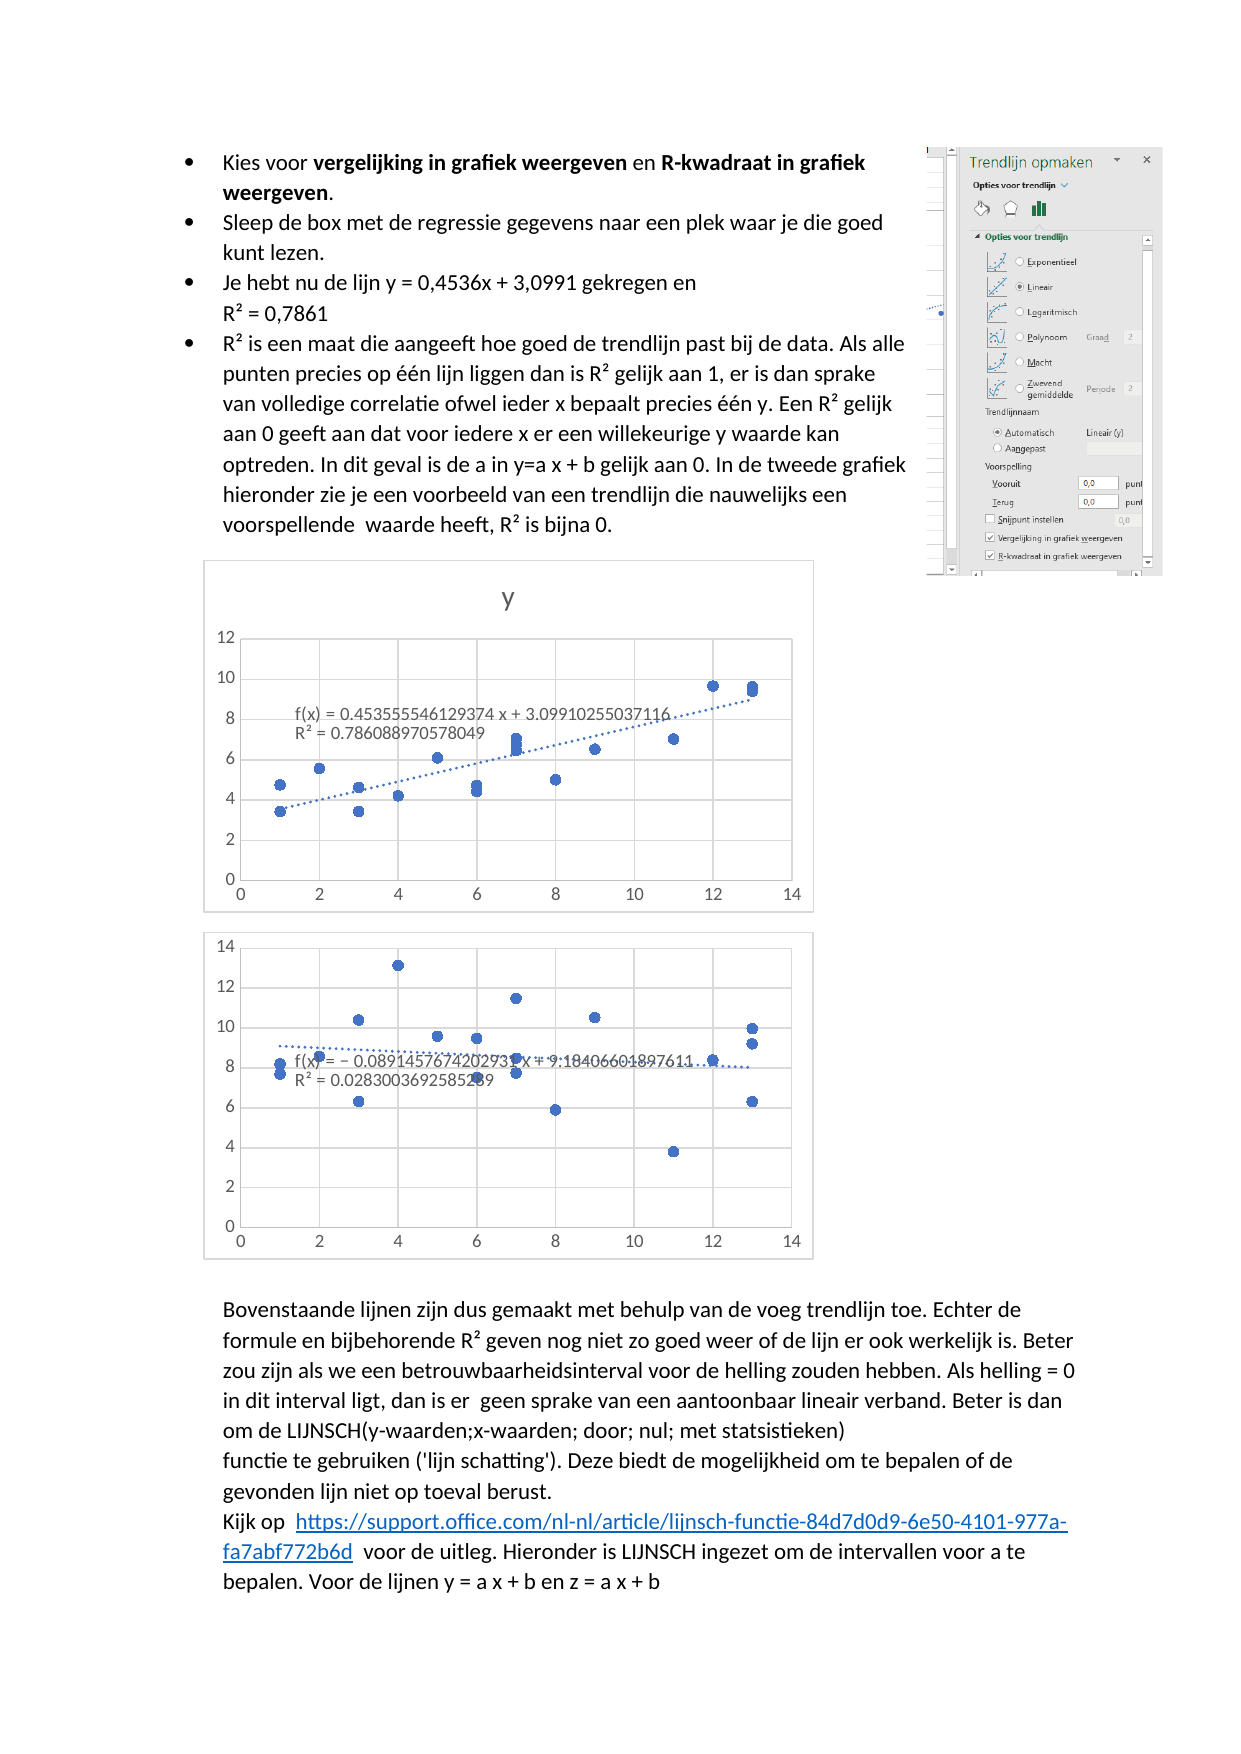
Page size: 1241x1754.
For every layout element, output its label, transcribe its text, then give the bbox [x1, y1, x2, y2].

list Sleep de box met de regressie gegevens naar een plek waar je die goed kunt lezen. [185, 208, 926, 266]
picture [926, 147, 1163, 576]
list Je hebt nu de lijn y = 0,4536x + 3,0991 gekregen en R² = 0,7861 [185, 268, 926, 327]
list Bovenstaande lijnen zijn dus gemaakt met behulp van de voeg trendlijn toe. Echter de formule en bijbehorende R² geven nog niet zo goed weer of de lijn er ook werkelijk is. Beter zou zijn als we een betrouwbaarheidsinterval voor de helling zouden hebben. Als helling = 0 in dit interval ligt, dan is er geen sprake van een aantoonbaar lineair verband. Beter is dan om de LIJNSCH(y-waarden;x-waarden; door; nul; met statsistieken) [223, 1296, 1093, 1444]
list functie te gebruiken ('lijn schatting'). Deze biedt de mogelijkheid om te bepalen of de gevonden lijn niet op toeval berust. Kijk op https://support.office.com/nl-nl/article/lijnsch-functie-84d7d0d9-6e50-4101-977a-fa7abf772b6d voor de uitleg. Hieronder is LIJNSCH ingezet om de intervallen voor a te bepalen. Voor de lijnen y = a x + b en z = a x + b [223, 1447, 1093, 1595]
list Kies voor vergelijking in grafiek weergeven en R-kwadraat in grafiek weergeven. [185, 148, 926, 206]
list R² is een maat die aangeeft hoe goed de trendlijn past bij de data. Als alle punten precies op één lijn liggen dan is R² gelijk aan 1, er is dan sprake van volledige correlatie ofwel ieder x bepaalt precies één y. Een R² gelijk aan 0 geeft aan dat voor iedere x er een willekeurige y waarde kan optreden. In dit geval is de a in y=a x + b gelijk aan 0. In de tweede grafiek hieronder zie je een voorbeeld van een trendlijn die nauwelijks een voorspellende waarde heeft, R² is bijna 0. [185, 329, 926, 538]
